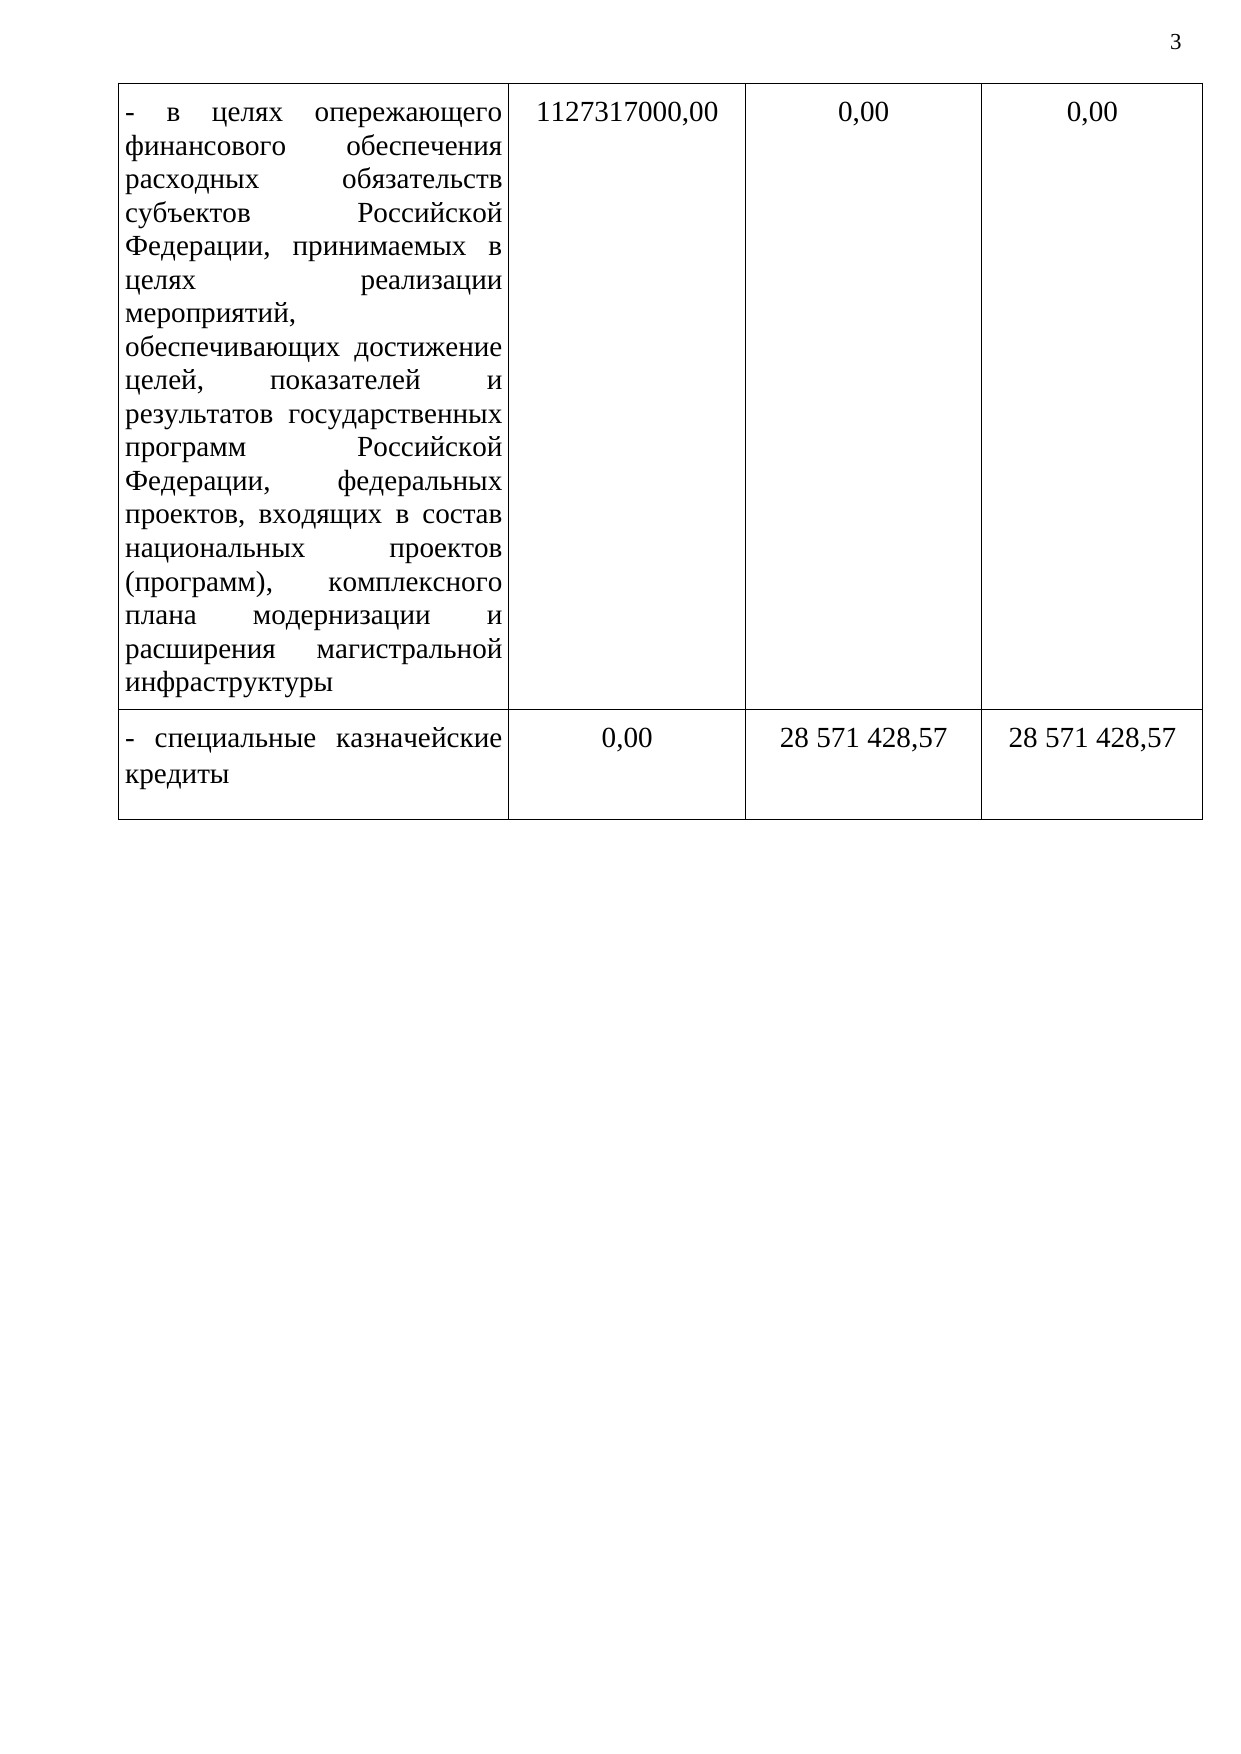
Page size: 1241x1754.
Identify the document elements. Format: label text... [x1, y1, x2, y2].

table_cell 28 571 428,57 [982, 710, 1202, 819]
table_cell 0,00 [746, 84, 981, 708]
table_cell - в целях опережающего финансового обеспечения расходных обязательств субъектов Российской Федерации, принимаемых в целях реализации мероприятий, обеспечивающих достижение целей, показателей и результатов государственных программ Российской Федерации, федеральных проектов, входящих в состав национальных проектов (программ), комплексного плана модернизации и расширения магистральной инфраструктуры [119, 84, 508, 708]
table_cell 28 571 428,57 [746, 710, 981, 819]
table_cell 1127317000,00 [509, 84, 745, 708]
table_cell 0,00 [982, 84, 1202, 708]
table_cell 0,00 [509, 710, 745, 819]
table_cell - специальные казначейские кредиты [119, 710, 508, 819]
